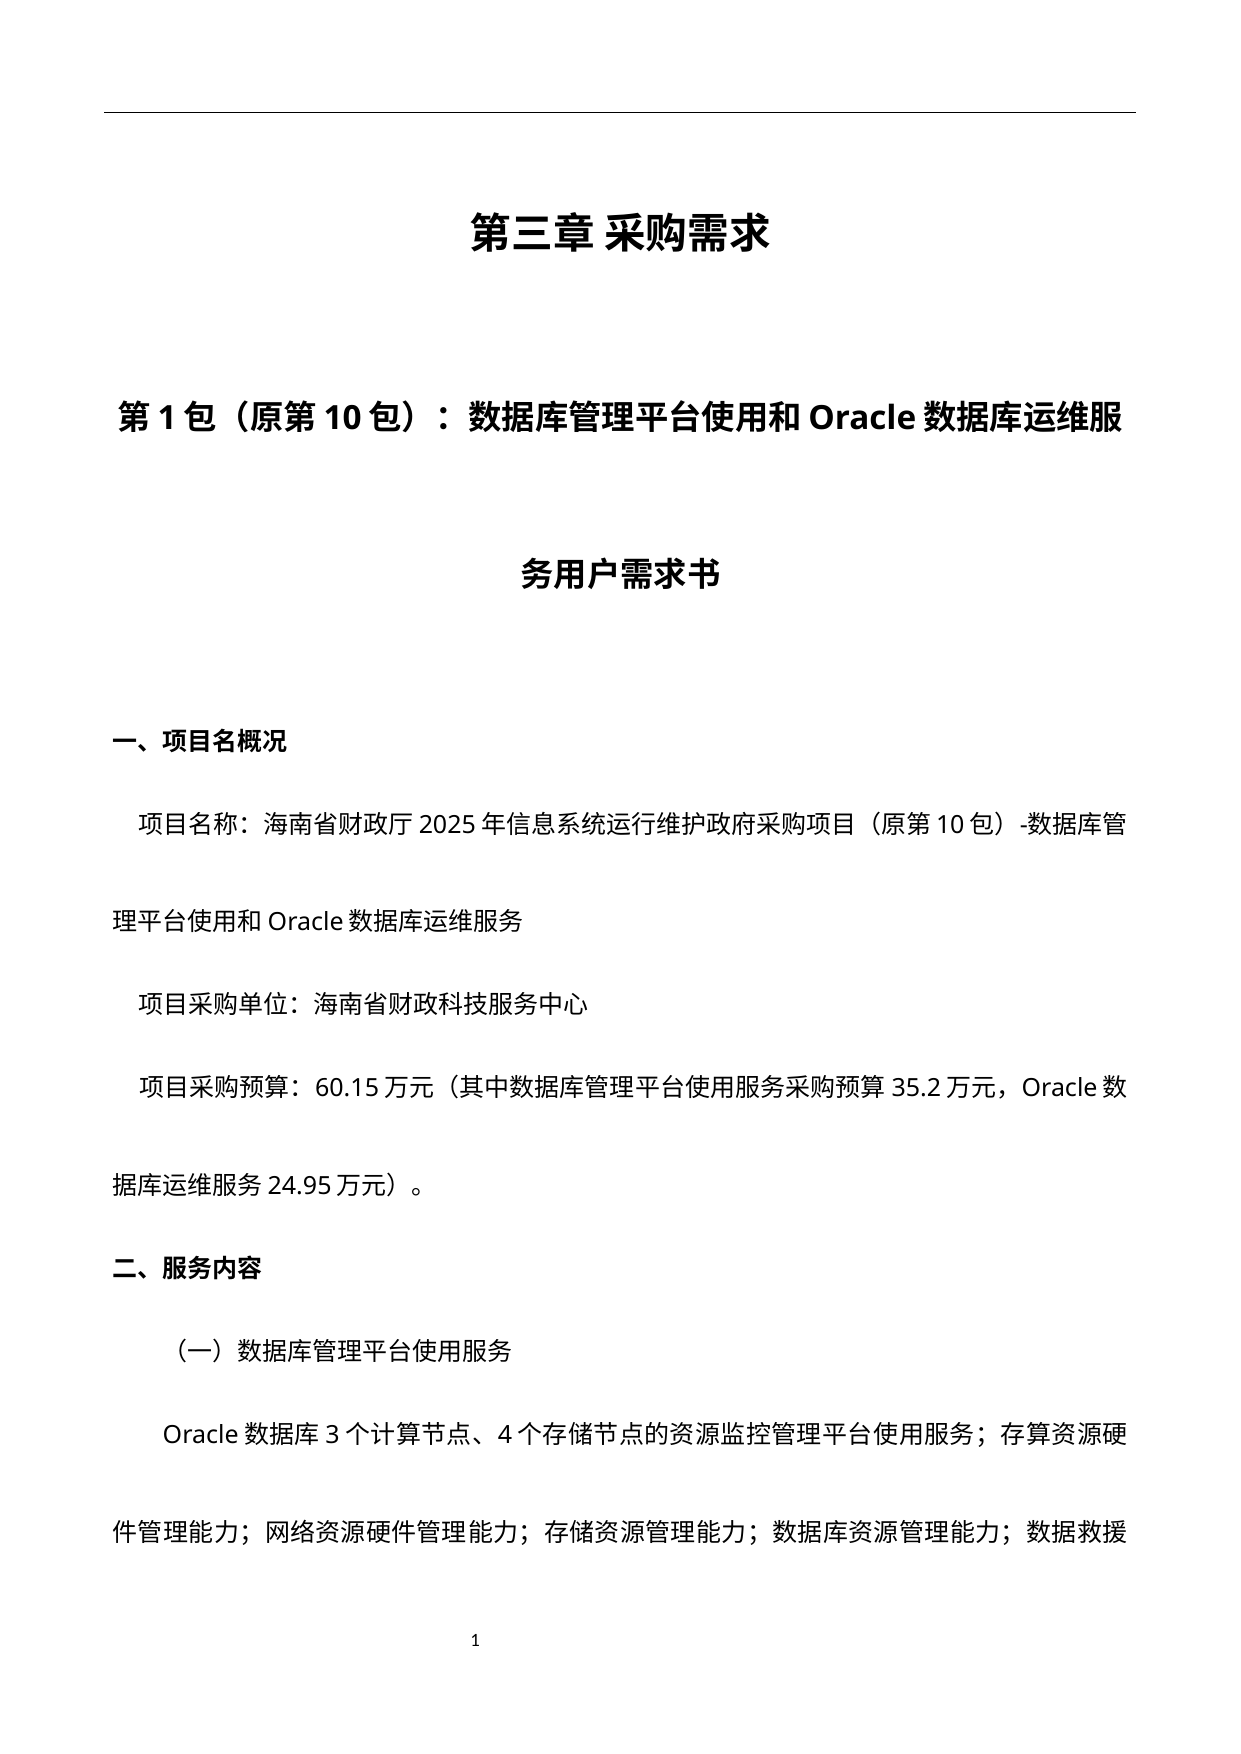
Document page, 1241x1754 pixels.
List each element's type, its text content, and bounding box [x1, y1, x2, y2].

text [112, 1400, 1128, 1563]
subtitle 第1包（原第10包）：数据库管理平台使用和Oracle数据库运维服务用户需求书 [112, 383, 1128, 604]
text 一、项目名概况 [112, 707, 1128, 772]
text 二、服务内容 [112, 1234, 1128, 1299]
subtitle 第三章 采购需求 [112, 197, 1128, 262]
text 项目采购预算：60.15万元（其中数据库管理平台使用服务采购预算35.2万元，Oracle数据库运维服务24.95万元）。 [112, 1053, 1128, 1216]
text （一）数据库管理平台使用服务 [112, 1317, 1128, 1382]
text 项目名称：海南省财政厅2025年信息系统运行维护政府采购项目（原第10包）-数据库管理平台使用和Oracle数据库运维服务 [112, 790, 1128, 952]
text 项目采购单位：海南省财政科技服务中心 [112, 970, 1128, 1035]
